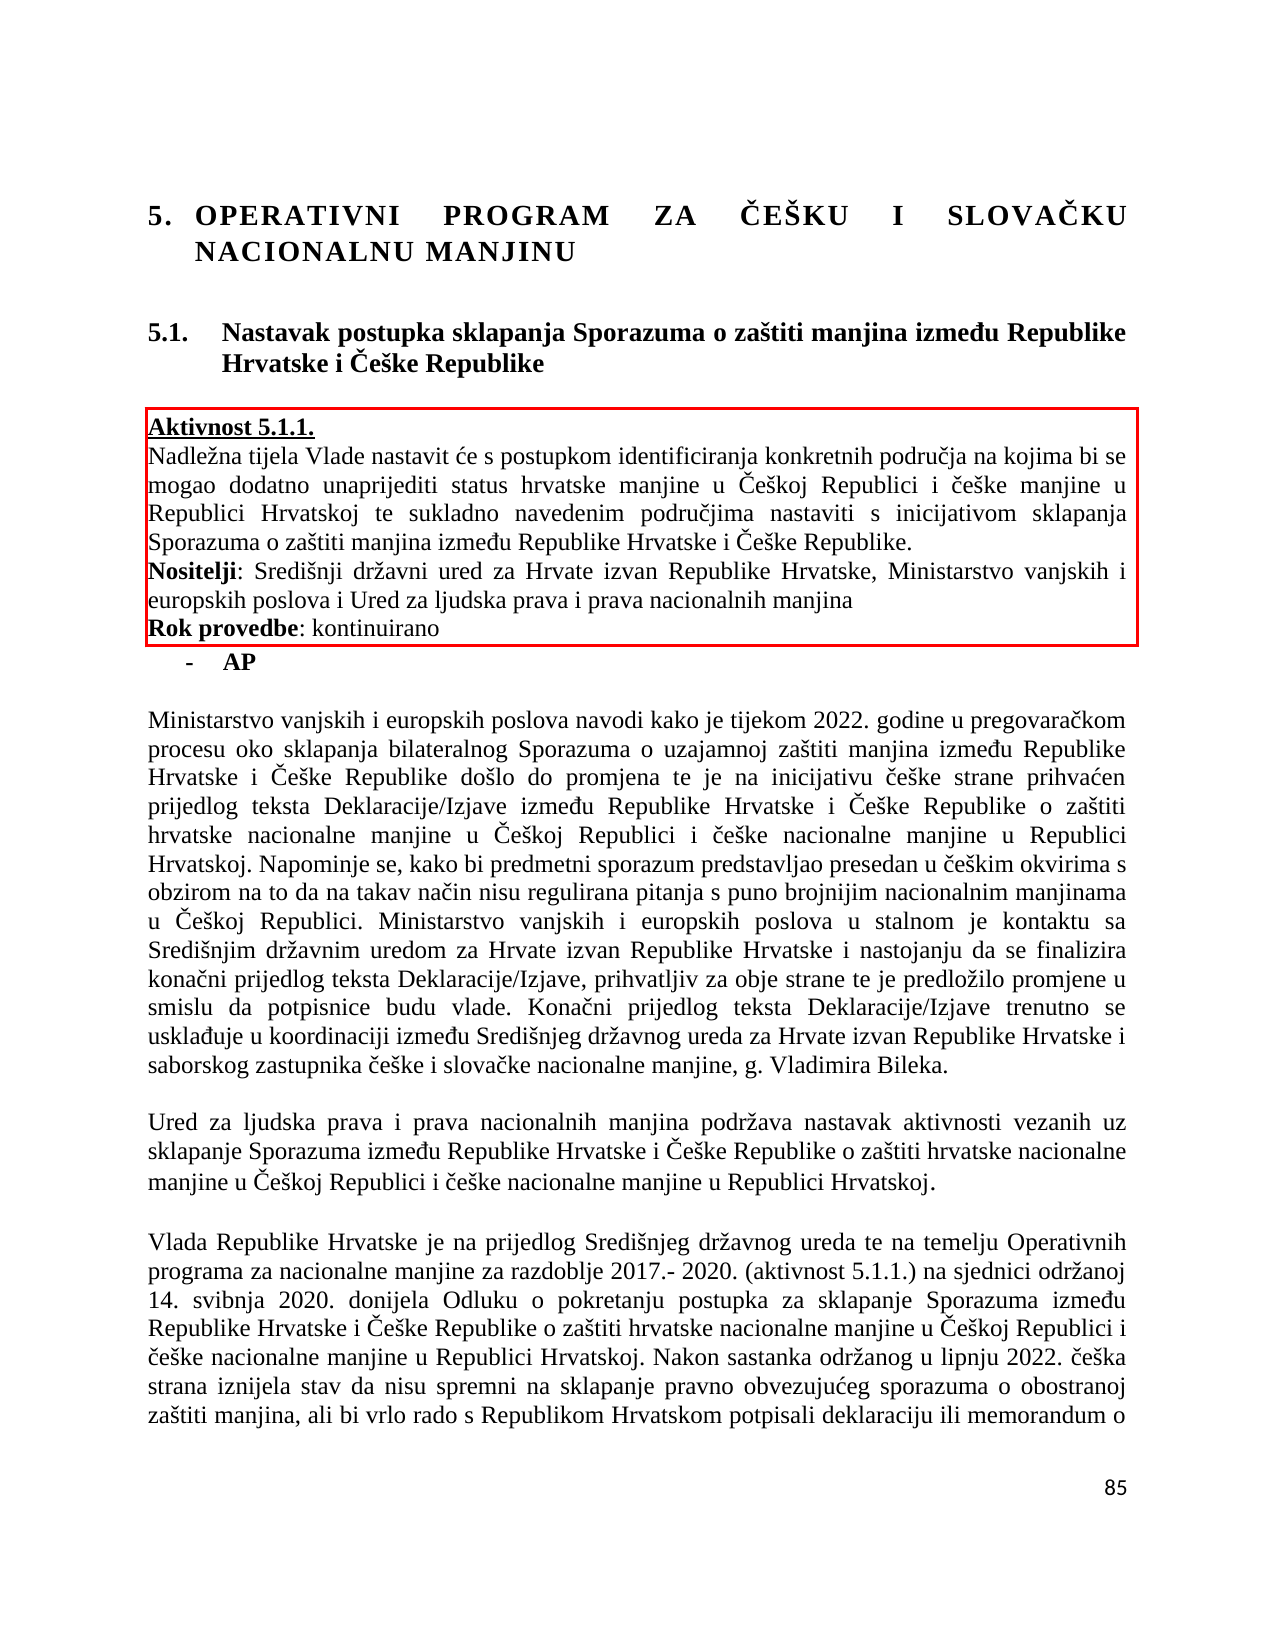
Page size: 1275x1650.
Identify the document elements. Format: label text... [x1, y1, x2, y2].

text Nositelji: Središnji državni ured za Hrvate izvan Republike Hrvatske, Ministarstvo vanjskih i europskih poslova i Ured za ljudska prava i prava nacionalnih manjina [148, 556, 1127, 608]
text Ured za ljudska prava i prava nacionalnih manjina podržava nastavak aktivnosti vezanih uz sklapanje Sporazuma između Republike Hrvatske i Češke Republike o zaštiti hrvatske nacionalne manjine u Češkoj Republici i češke nacionalne manjine u Republici Hrvatskoj. [148, 1107, 1127, 1196]
list AP [185, 647, 1127, 676]
text Aktivnost 5.1.1. [148, 410, 1136, 441]
text Rok provedbe: kontinuirano [148, 608, 1136, 644]
text Nadležna tijela Vlade nastavit će s postupkom identificiranja konkretnih područja na kojima bi se mogao dodatno unaprijediti status hrvatske manjine u Češkoj Republici i češke manjine u Republici Hrvatskoj te sukladno navedenim područjima nastaviti s inicijativom sklapanja Sporazuma o zaštiti manjina između Republike Hrvatske i Češke Republike. [148, 441, 1127, 556]
list Nastavak postupka sklapanja Sporazuma o zaštiti manjina između Republike Hrvatske i Češke Republike [148, 316, 1127, 378]
text Ministarstvo vanjskih i europskih poslova navodi kako je tijekom 2022. godine u pregovaračkom procesu oko sklapanja bilateralnog Sporazuma o uzajamnoj zaštiti manjina između Republike Hrvatske i Češke Republike došlo do promjena te je na inicijativu češke strane prihvaćen prijedlog teksta Deklaracije/Izjave između Republike Hrvatske i Češke Republike o zaštiti hrvatske nacionalne manjine u Češkoj Republici i češke nacionalne manjine u Republici Hrvatskoj. Napominje se, kako bi predmetni sporazum predstavljao presedan u češkim okvirima s obzirom na to da na takav način nisu regulirana pitanja s puno brojnijim nacionalnim manjinama u Češkoj Republici. Ministarstvo vanjskih i europskih poslova u stalnom je kontaktu sa Središnjim državnim uredom za Hrvate izvan Republike Hrvatske i nastojanju da se finalizira konačni prijedlog teksta Deklaracije/Izjave, prihvatljiv za obje strane te je predložilo promjene u smislu da potpisnice budu vlade. Konačni prijedlog teksta Deklaracije/Izjave trenutno se usklađuje u koordinaciji između Središnjeg državnog ureda za Hrvate izvan Republike Hrvatske i saborskog zastupnika češke i slovačke nacionalne manjine, g. Vladimira Bileka. [148, 705, 1127, 1079]
subtitle OPERATIVNI PROGRAM za ČEŠKU I SLOVAČKU nacionalnu manjinu [148, 198, 1127, 267]
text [148, 1227, 1127, 1428]
